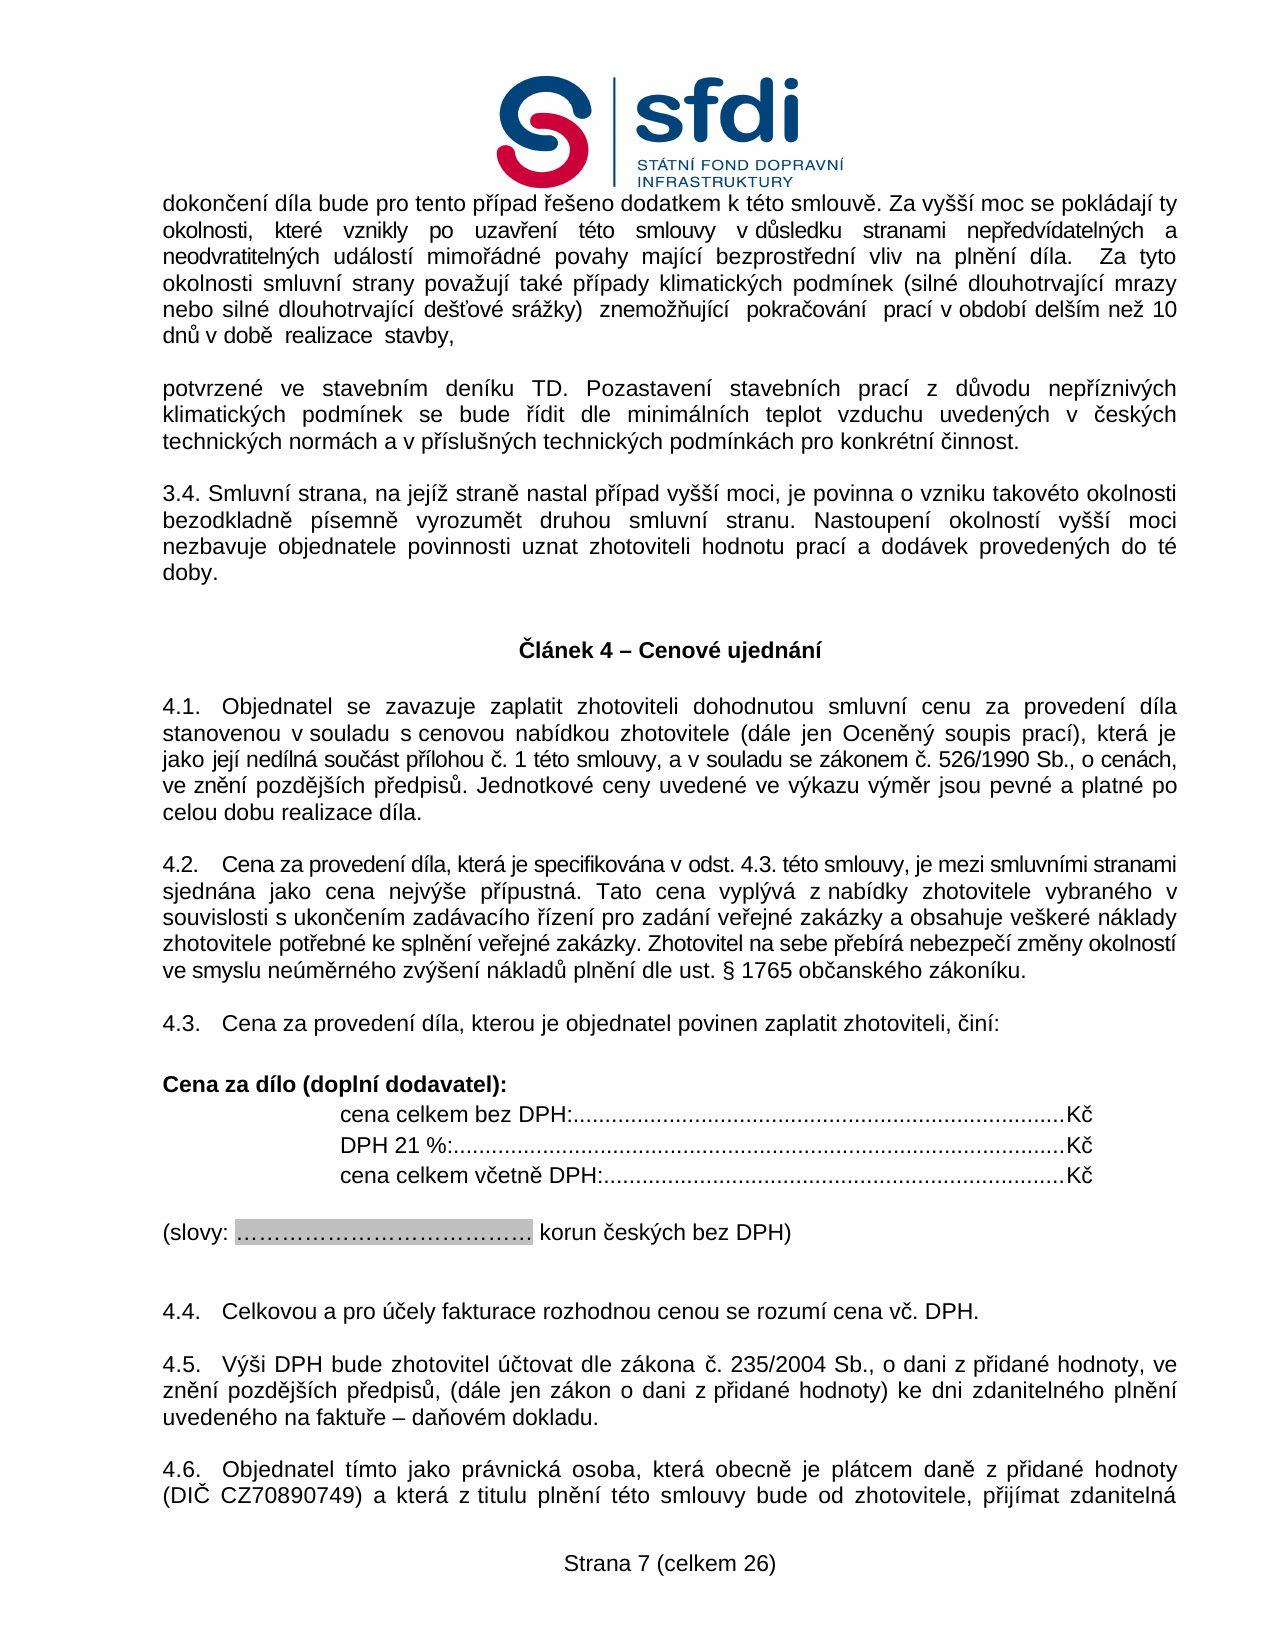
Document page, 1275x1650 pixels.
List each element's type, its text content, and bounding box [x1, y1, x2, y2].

text (slovy: ………………………………… korun českých bez DPH) [533, 1219, 1177, 1245]
text 3.4. Smluvní strana, na jejíž straně nastal případ vyšší moci, je povinna o vzniku takovéto okolnosti bezodkladně písemně vyrozumět druhou smluvní stranu. Nastoupení okolností vyšší moci nezbavuje objednatele povinnosti uznat zhotoviteli hodnotu prací a dodávek provedených do té doby. [162, 480, 1177, 586]
list Cena za provedení díla, kterou je objednatel povinen zaplatit zhotoviteli, činí: [162, 1009, 1177, 1036]
subtitle DPH 21 %: Kč [162, 1132, 1177, 1158]
text Článek 4 – Cenové ujednání [162, 637, 1177, 663]
subtitle cena celkem včetně DPH: Kč [162, 1162, 1177, 1188]
picture [496, 73, 844, 191]
subtitle cena celkem bez DPH: Kč [162, 1101, 1177, 1127]
list Výši DPH bude zhotovitel účtovat dle zákona č. 235/2004 Sb., o dani z přidané hodnoty, ve znění pozdějších předpisů, (dále jen zákon o dani z přidané hodnoty) ke dni zdanitelného plnění uvedeného na faktuře – daňovém dokladu. [162, 1351, 1177, 1430]
list Celkovou a pro účely fakturace rozhodnou cenou se rozumí cena vč. DPH. [162, 1298, 1177, 1324]
text potvrzené ve stavebním deníku TD. Pozastavení stavebních prací z důvodu nepříznivých klimatických podmínek se bude řídit dle minimálních teplot vzduchu uvedených v českých technických normách a v příslušných technických podmínkách pro konkrétní činnost. [162, 375, 1177, 454]
list Cena za provedení díla, která je specifikována v odst. 4.3. této smlouvy, je mezi smluvními stranami sjednána jako cena nejvýše přípustná. Tato cena vyplývá z nabídky zhotovitele vybraného v souvislosti s ukončením zadávacího řízení pro zadání veřejné zakázky a obsahuje veškeré náklady zhotovitele potřebné ke splnění veřejné zakázky. Zhotovitel na sebe přebírá nebezpečí změny okolností ve smyslu neúměrného zvýšení nákladů plnění dle ust. § 1765 občanského zákoníku. [162, 851, 1177, 983]
list Objednatel se zavazuje zaplatit zhotoviteli dohodnutou smluvní cenu za provedení díla stanovenou v souladu s cenovou nabídkou zhotovitele (dále jen Oceněný soupis prací), která je jako její nedílná součást přílohou č. 1 této smlouvy, a v souladu se zákonem č. 526/1990 Sb., o cenách, ve znění pozdějších předpisů. Jednotkové ceny uvedené ve výkazu výměr jsou pevné a platné po celou dobu realizace díla. [162, 693, 1177, 825]
subtitle Cena za dílo (doplní dodavatel): [162, 1071, 1177, 1097]
